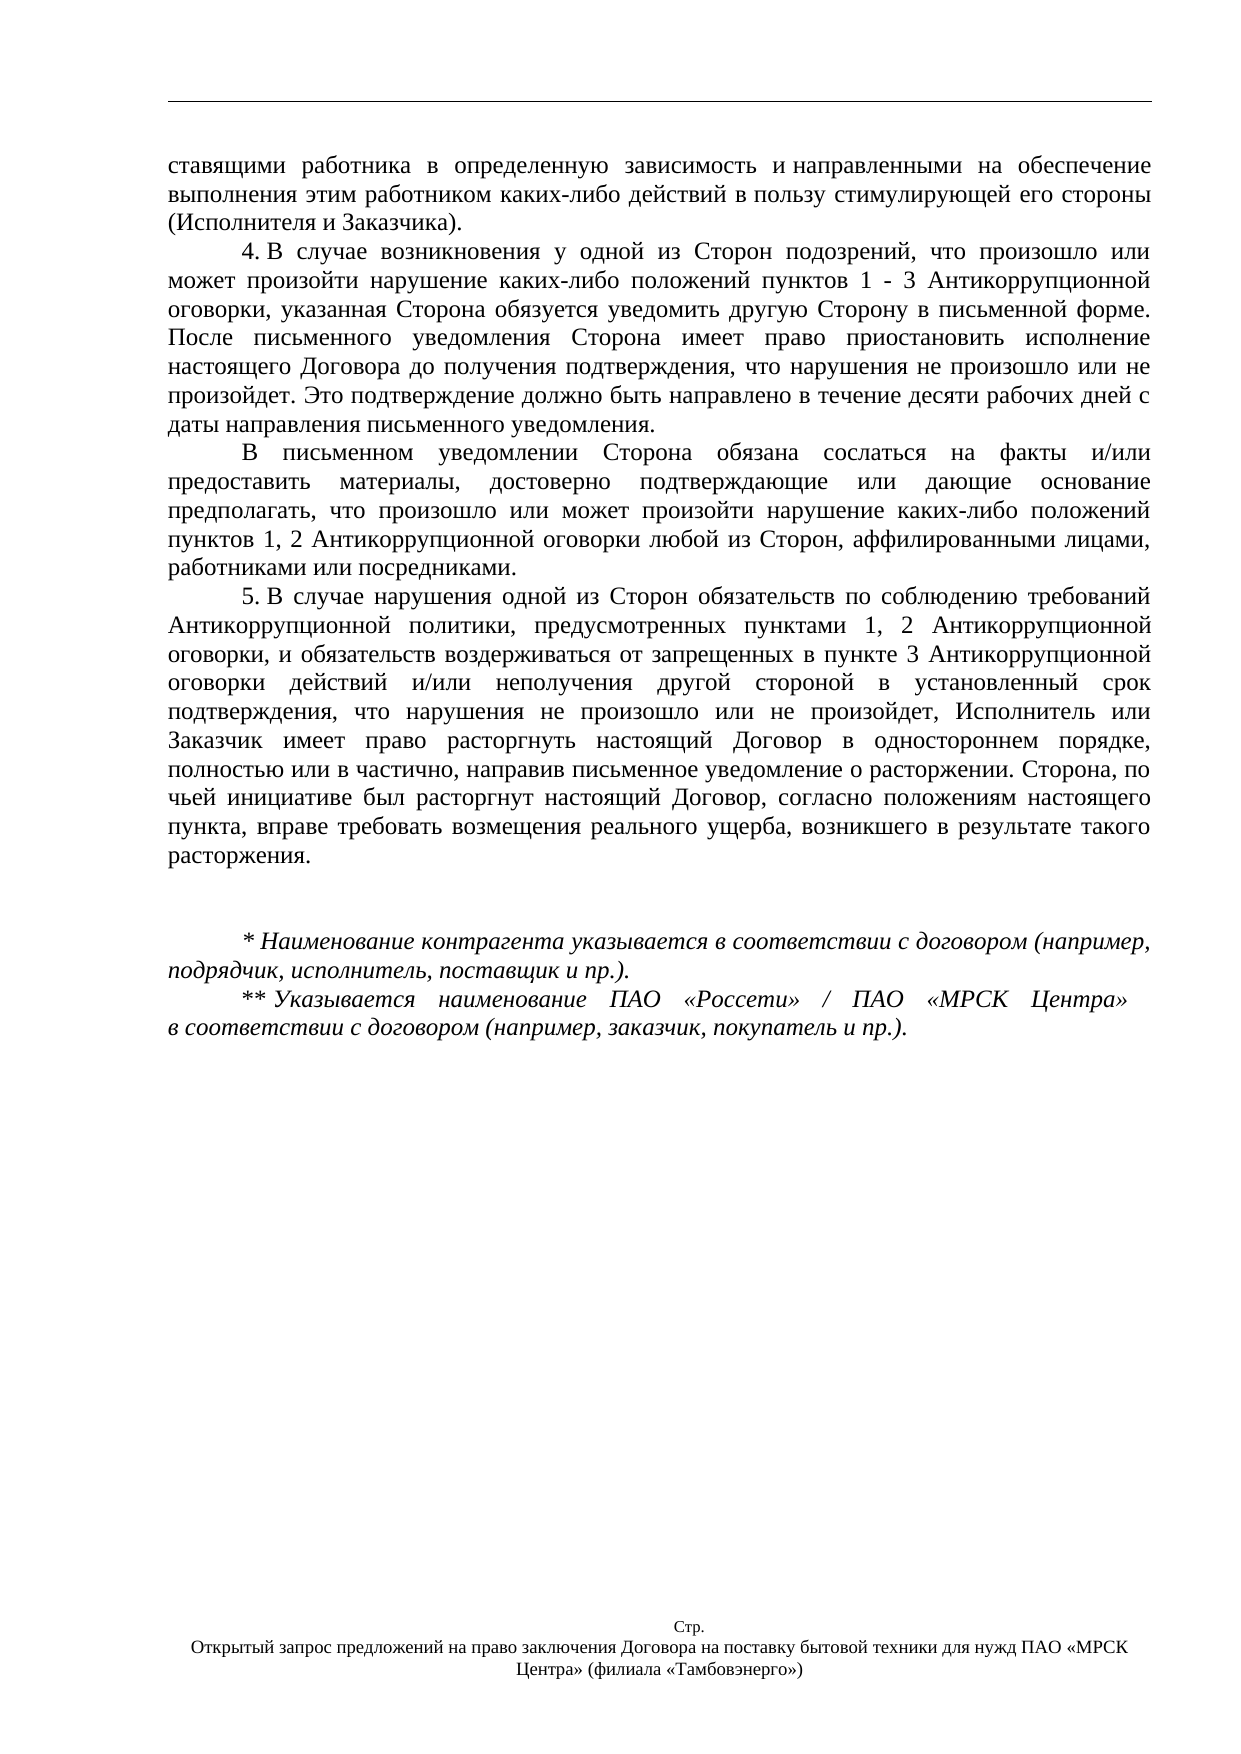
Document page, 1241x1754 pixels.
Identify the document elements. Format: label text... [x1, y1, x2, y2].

text ** Указывается наименование ПАО «Россети» / ПАО «МРСК Центра» в соответствии с договором (например, заказчик, покупатель и пр.). [168, 984, 1152, 1041]
text * Наименование контрагента указывается в соответствии с договором (например, подрядчик, исполнитель, поставщик и пр.). [168, 926, 1152, 984]
text 4. В случае возникновения у одной из Сторон подозрений, что произошло или может произойти нарушение каких-либо положений пунктов 1 - 3 Антикоррупционной оговорки, указанная Сторона обязуется уведомить другую Сторону в письменной форме. После письменного уведомления Сторона имеет право приостановить исполнение настоящего Договора до получения подтверждения, что нарушения не произошло или не произойдет. Это подтверждение должно быть направлено в течение десяти рабочих дней с даты направления письменного уведомления. [168, 236, 1152, 437]
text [168, 150, 1152, 236]
text В письменном уведомлении Сторона обязана сослаться на факты и/или предоставить материалы, достоверно подтверждающие или дающие основание предполагать, что произошло или может произойти нарушение каких-либо положений пунктов 1, 2 Антикоррупционной оговорки любой из Сторон, аффилированными лицами, работниками или посредниками. [168, 437, 1152, 581]
text 5. В случае нарушения одной из Сторон обязательств по соблюдению требований Антикоррупционной политики, предусмотренных пунктами 1, 2 Антикоррупционной оговорки, и обязательств воздерживаться от запрещенных в пункте 3 Антикоррупционной оговорки действий и/или неполучения другой стороной в установленный срок подтверждения, что нарушения не произошло или не произойдет, Исполнитель или Заказчик имеет право расторгнуть настоящий Договор в одностороннем порядке, полностью или в частично, направив письменное уведомление о расторжении. Сторона, по чьей инициативе был расторгнут настоящий Договор, согласно положениям настоящего пункта, вправе требовать возмещения реального ущерба, возникшего в результате такого расторжения. [168, 581, 1152, 869]
